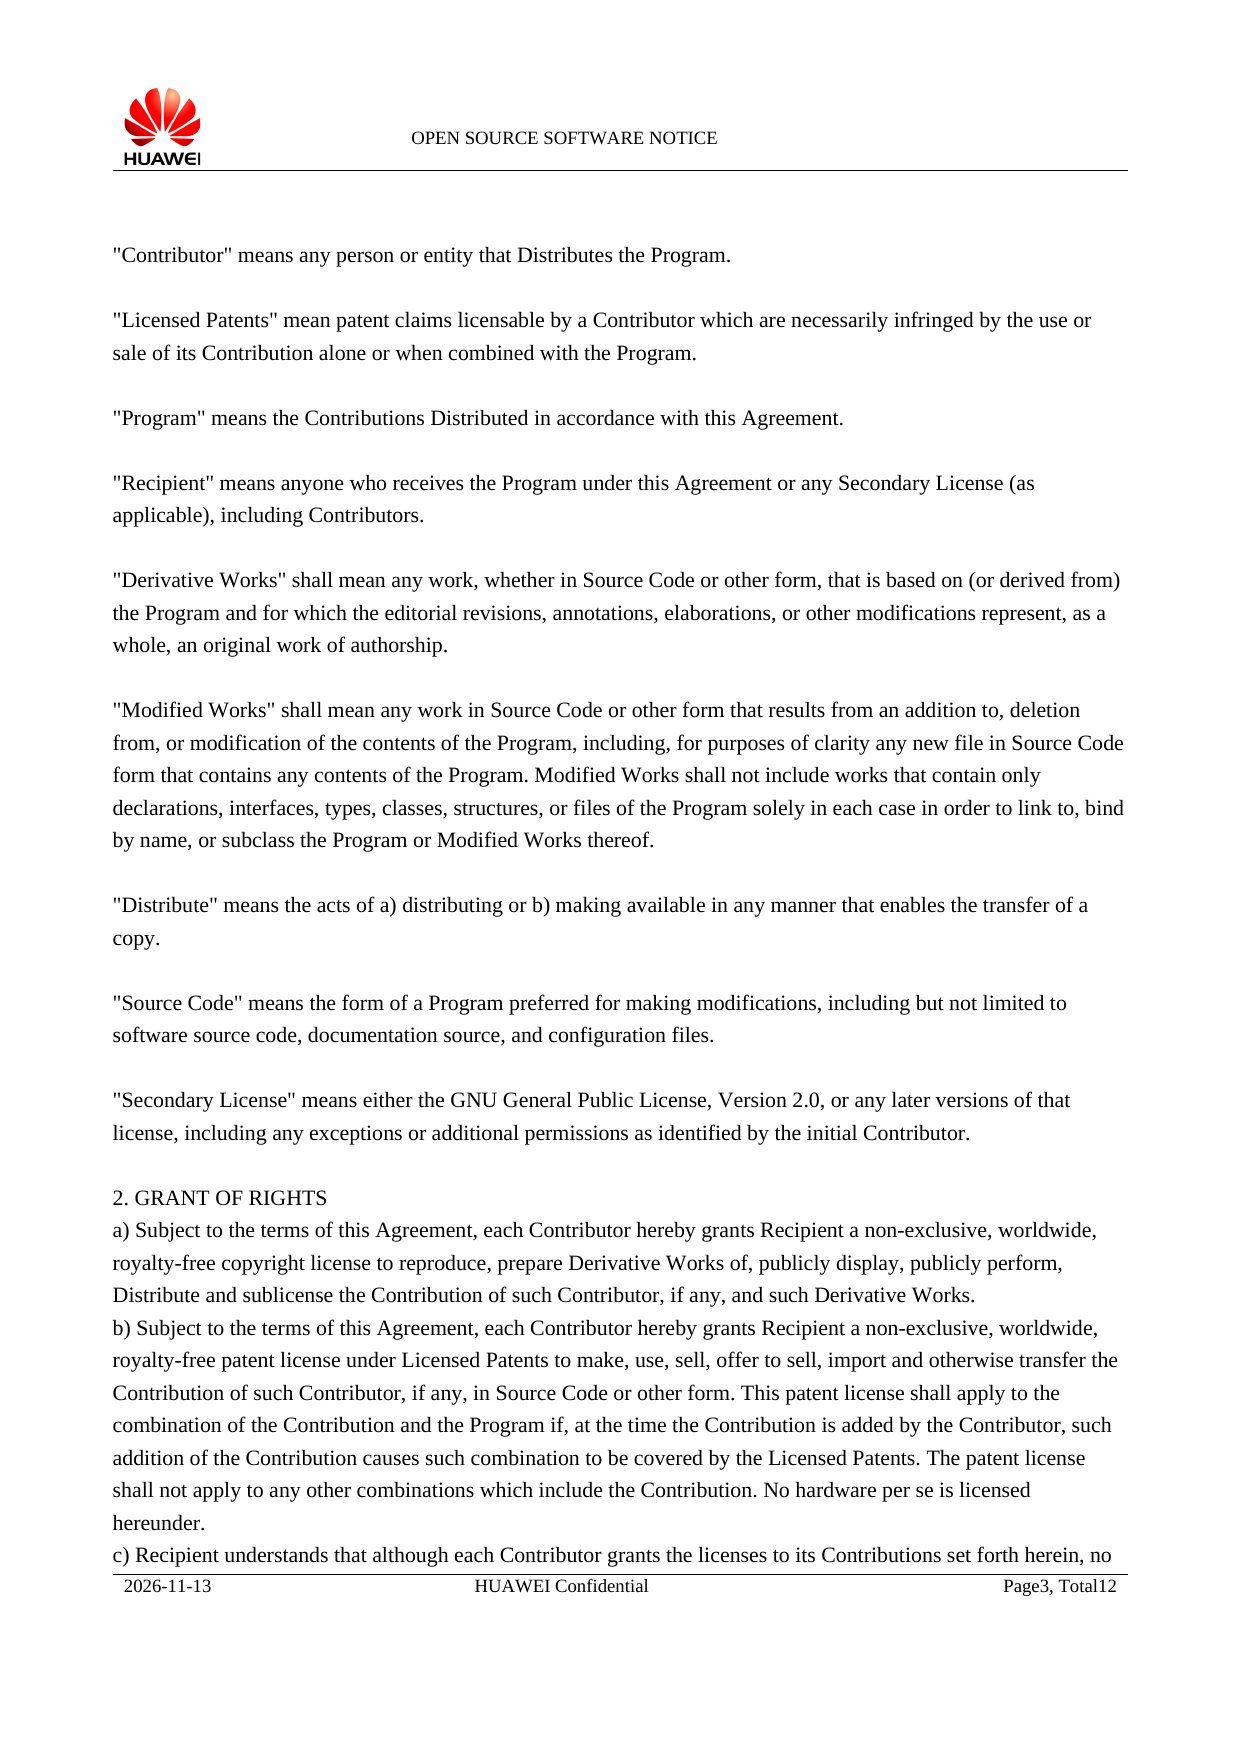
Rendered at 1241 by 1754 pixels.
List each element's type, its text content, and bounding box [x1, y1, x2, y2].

picture [124, 88, 201, 165]
